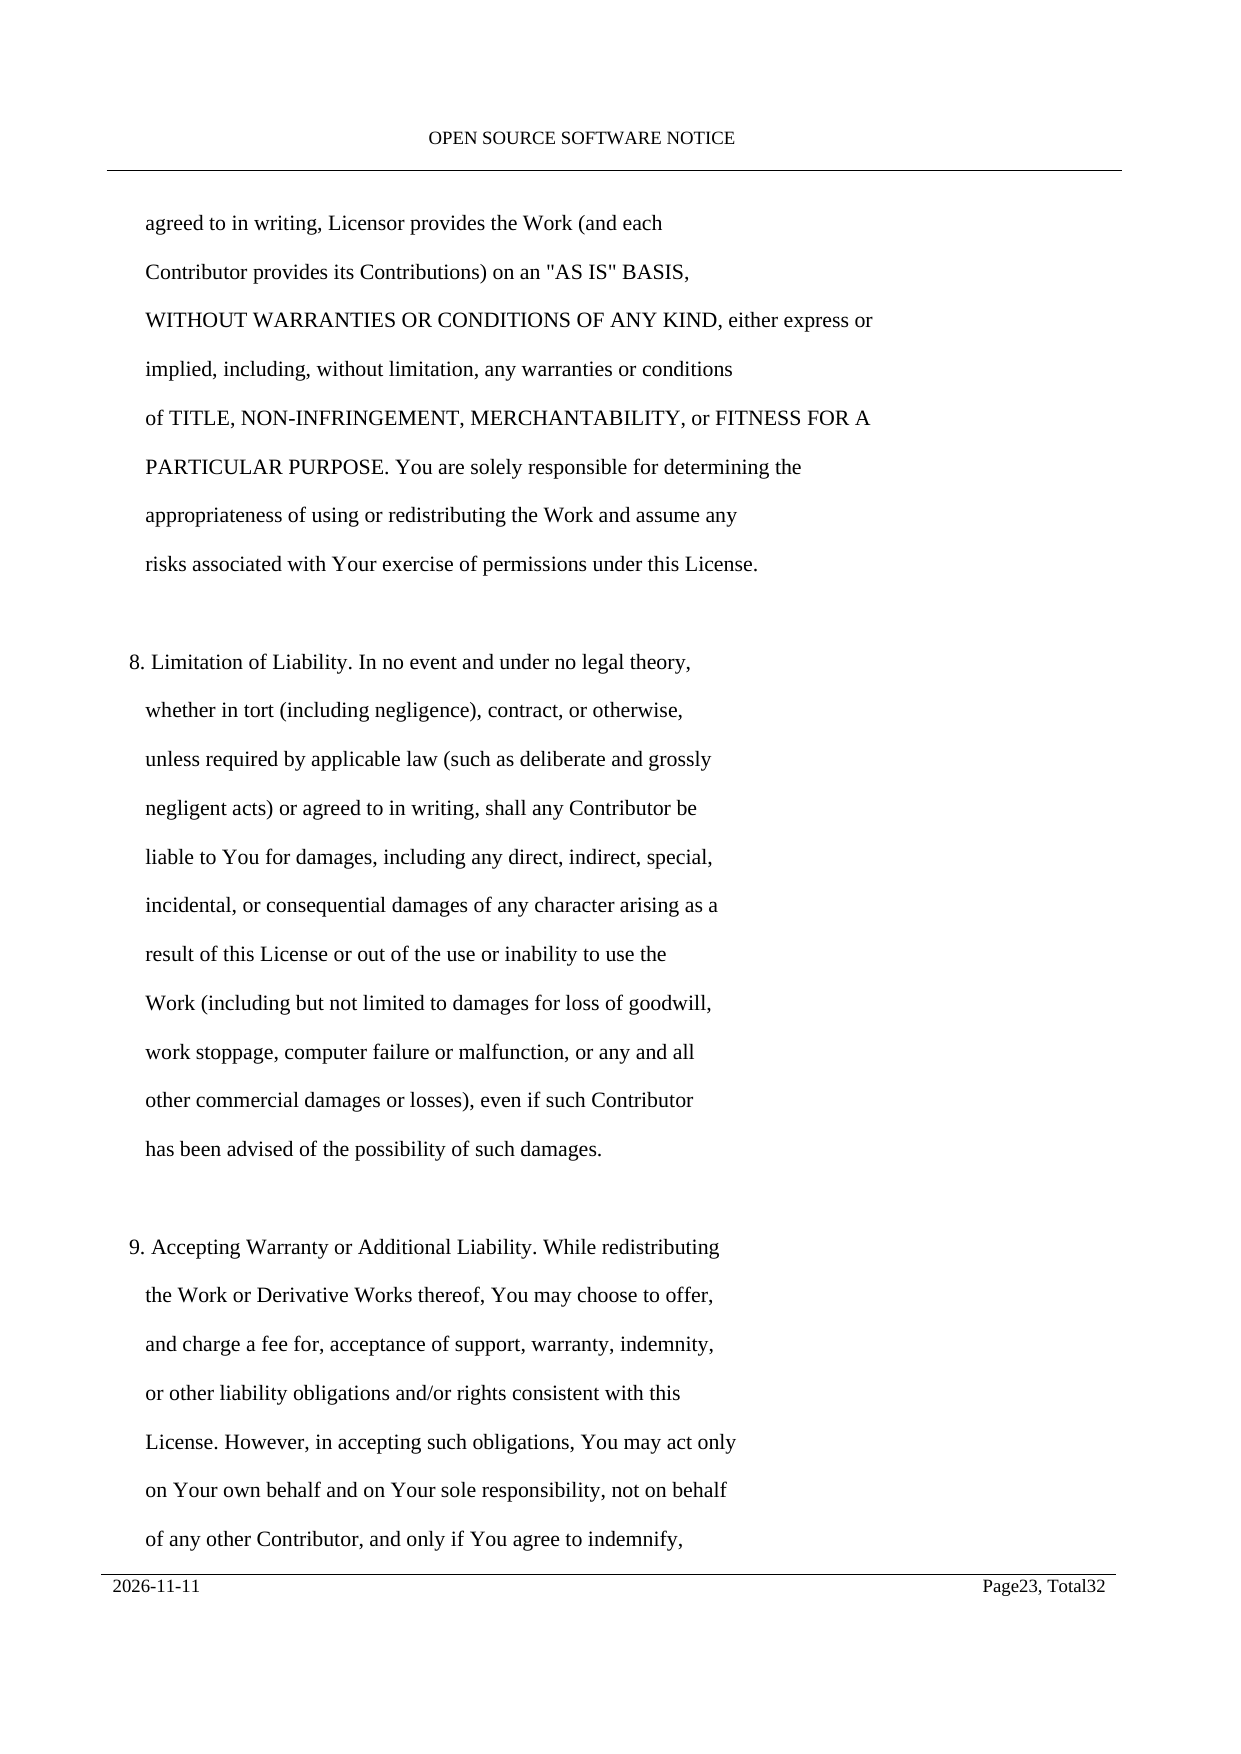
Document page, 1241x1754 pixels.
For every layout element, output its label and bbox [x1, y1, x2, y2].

text [112, 206, 1128, 1555]
